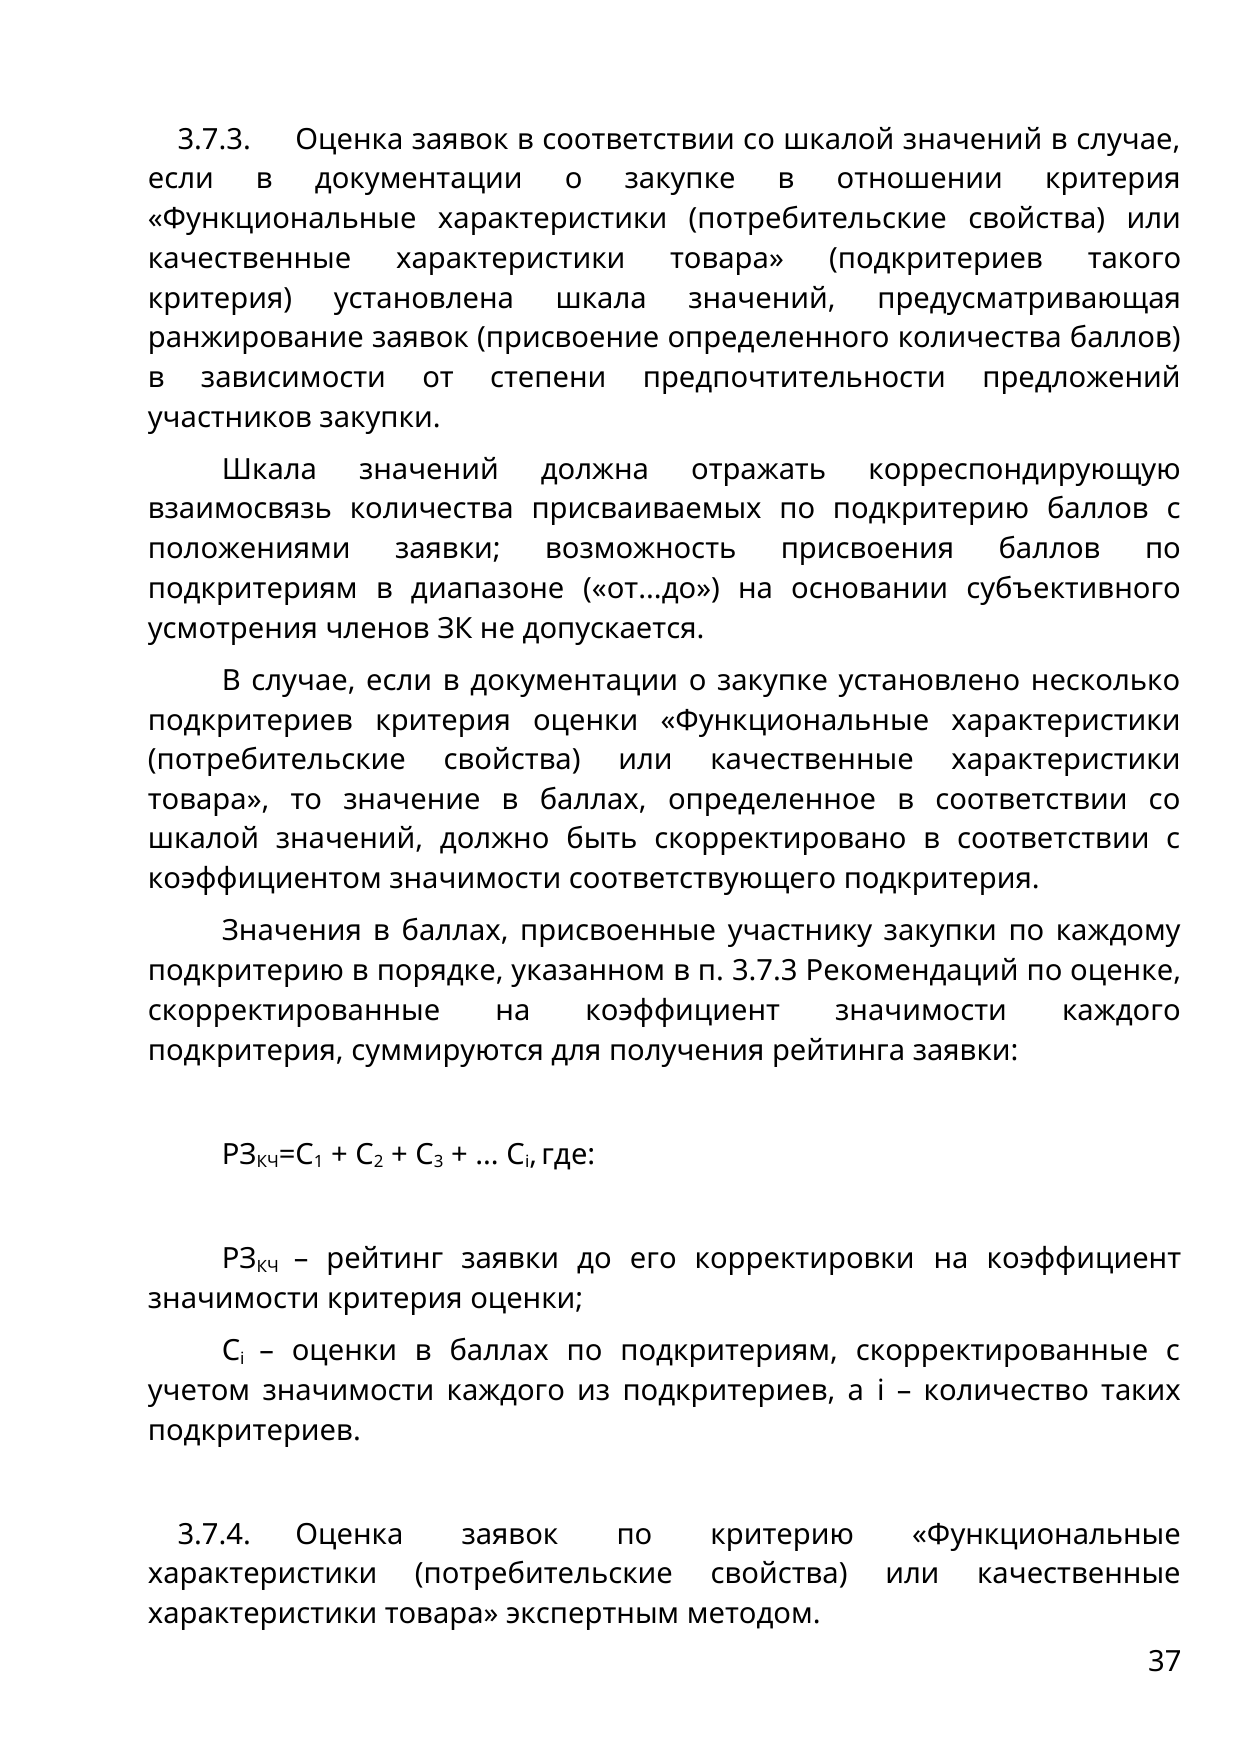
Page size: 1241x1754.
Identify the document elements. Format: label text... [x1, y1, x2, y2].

list Оценка заявок по критерию «Функциональные характеристики (потребительские свойства) или качественные характеристики товара» экспертным методом. [148, 1513, 1181, 1632]
text Шкала значений должна отражать корреспондирующую взаимосвязь количества присваиваемых по подкритерию баллов с положениями заявки; возможность присвоения баллов по подкритериям в диапазоне («от...до») на основании субъективного усмотрения членов ЗК не допускается. [148, 448, 1181, 647]
list Оценка заявок в соответствии со шкалой значений в случае, если в документации о закупке в отношении критерия «Функциональные характеристики (потребительские свойства) или качественные характеристики товара» (подкритериев такого критерия) установлена шкала значений, предусматривающая ранжирование заявок (присвоение определенного количества баллов) в зависимости от степени предпочтительности предложений участников закупки. [148, 118, 1181, 436]
text РЗКЧ – рейтинг заявки до его корректировки на коэффициент значимости критерия оценки; [148, 1237, 1181, 1317]
text В случае, если в документации о закупке установлено несколько подкритериев критерия оценки «Функциональные характеристики (потребительские свойства) или качественные характеристики товара», то значение в баллах, определенное в соответствии со шкалой значений, должно быть скорректировано в соответствии с коэффициентом значимости соответствующего подкритерия. [148, 659, 1181, 897]
text РЗКЧ=C1 + C2 + C3 + ... Ci, где: [148, 1133, 1181, 1173]
text Ci – оценки в баллах по подкритериям, скорректированные с учетом значимости каждого из подкритериев, а i – количество таких подкритериев. [148, 1329, 1181, 1448]
text Значения в баллах, присвоенные участнику закупки по каждому подкритерию в порядке, указанном в п. 3.7.3 Рекомендаций по оценке, скорректированные на коэффициент значимости каждого подкритерия, суммируются для получения рейтинга заявки: [148, 910, 1181, 1068]
